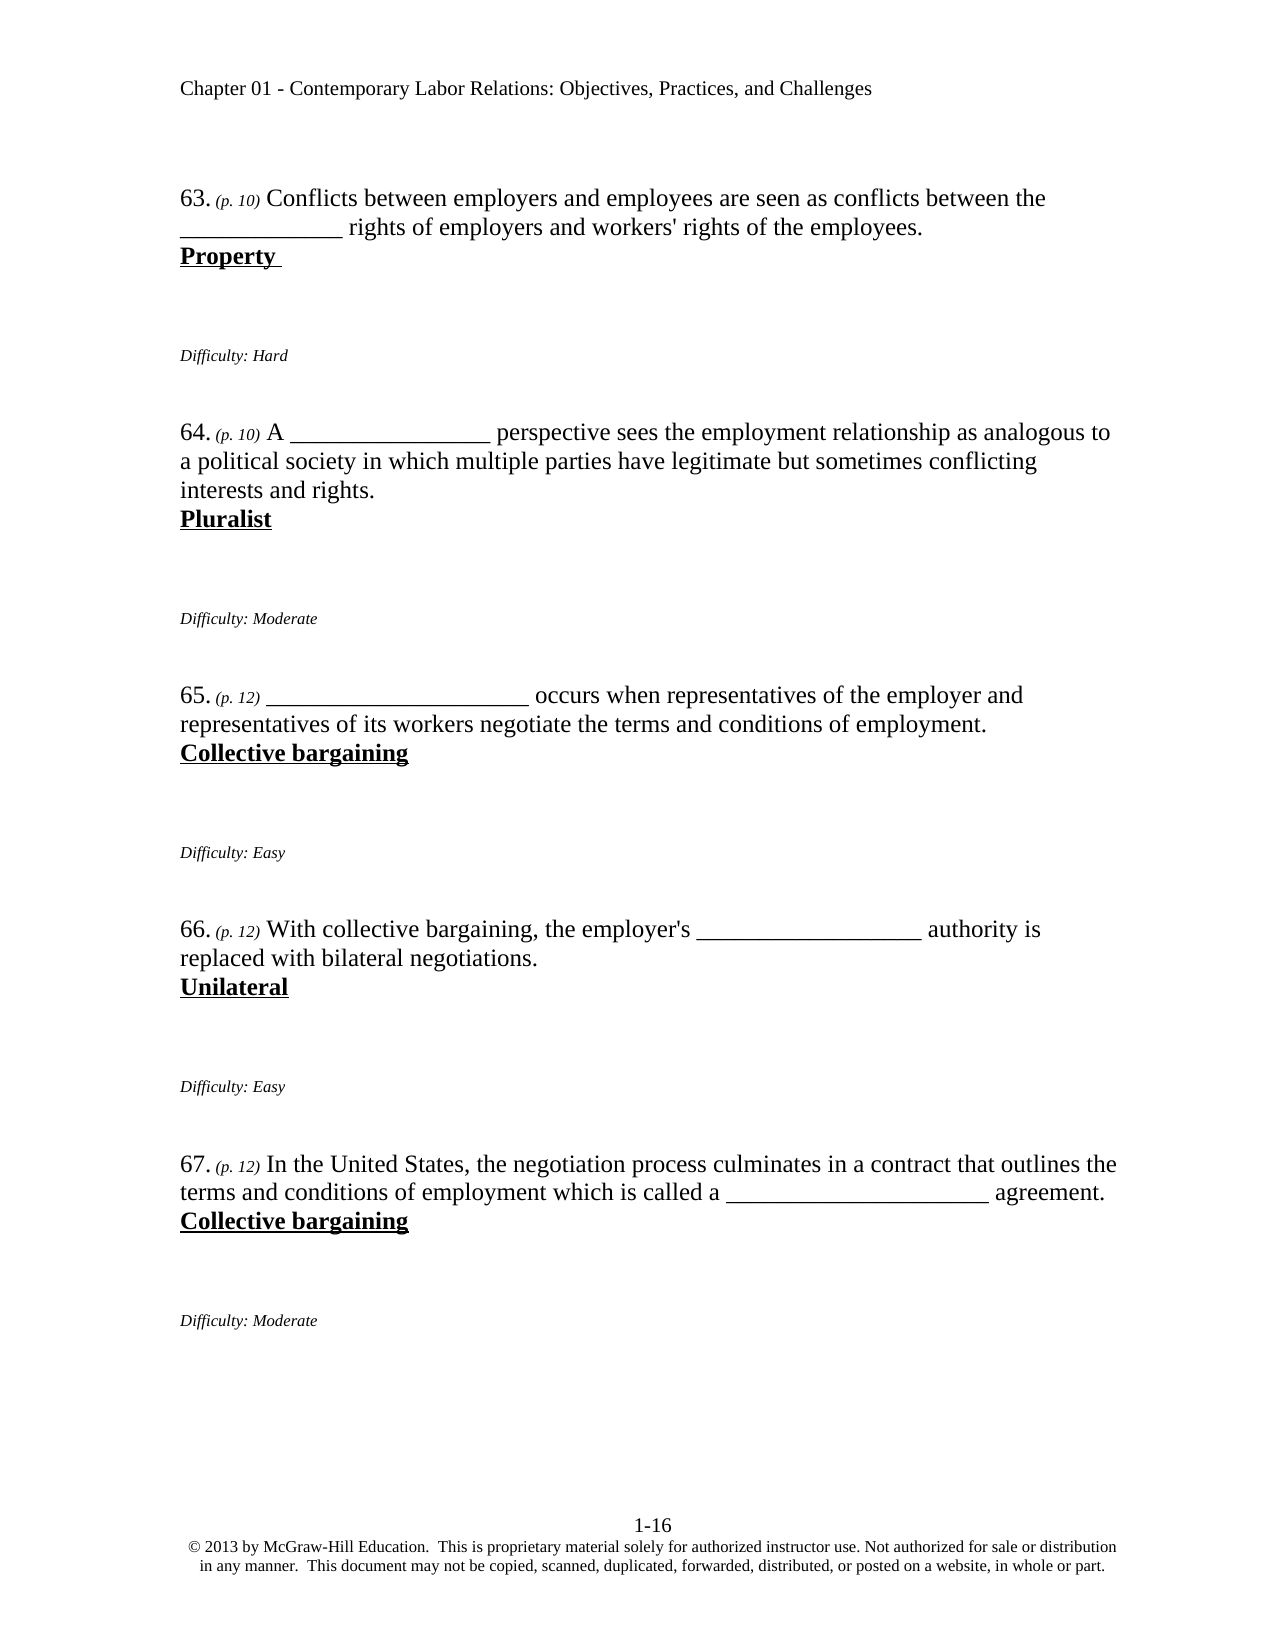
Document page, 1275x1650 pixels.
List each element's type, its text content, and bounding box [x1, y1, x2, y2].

text 65. (p. 12) _____________________ occurs when representatives of the employer and representatives of its workers negotiate the terms and conditions of employment. Collective bargaining [180, 680, 1125, 767]
text Difficulty: Easy [180, 821, 1125, 881]
text 64. (p. 10) A ________________ perspective sees the employment relationship as analogous to a political society in which multiple parties have legitimate but sometimes conflicting interests and rights. Pluralist [180, 417, 1125, 532]
text Difficulty: Hard [180, 324, 1125, 384]
text 63. (p. 10) Conflicts between employers and employees are seen as conflicts between the _____________ rights of employers and workers' rights of the employees. Property [180, 183, 1125, 269]
text Difficulty: Moderate [180, 587, 1125, 647]
text 66. (p. 12) With collective bargaining, the employer's __________________ authority is replaced with bilateral negotiations. Unilateral [180, 914, 1125, 1001]
text 67. (p. 12) In the United States, the negotiation process culminates in a contract that outlines the terms and conditions of employment which is called a _____________________ agreement. Collective bargaining [180, 1149, 1125, 1235]
text Difficulty: Easy [180, 1056, 1125, 1115]
text Difficulty: Moderate [180, 1290, 1125, 1349]
